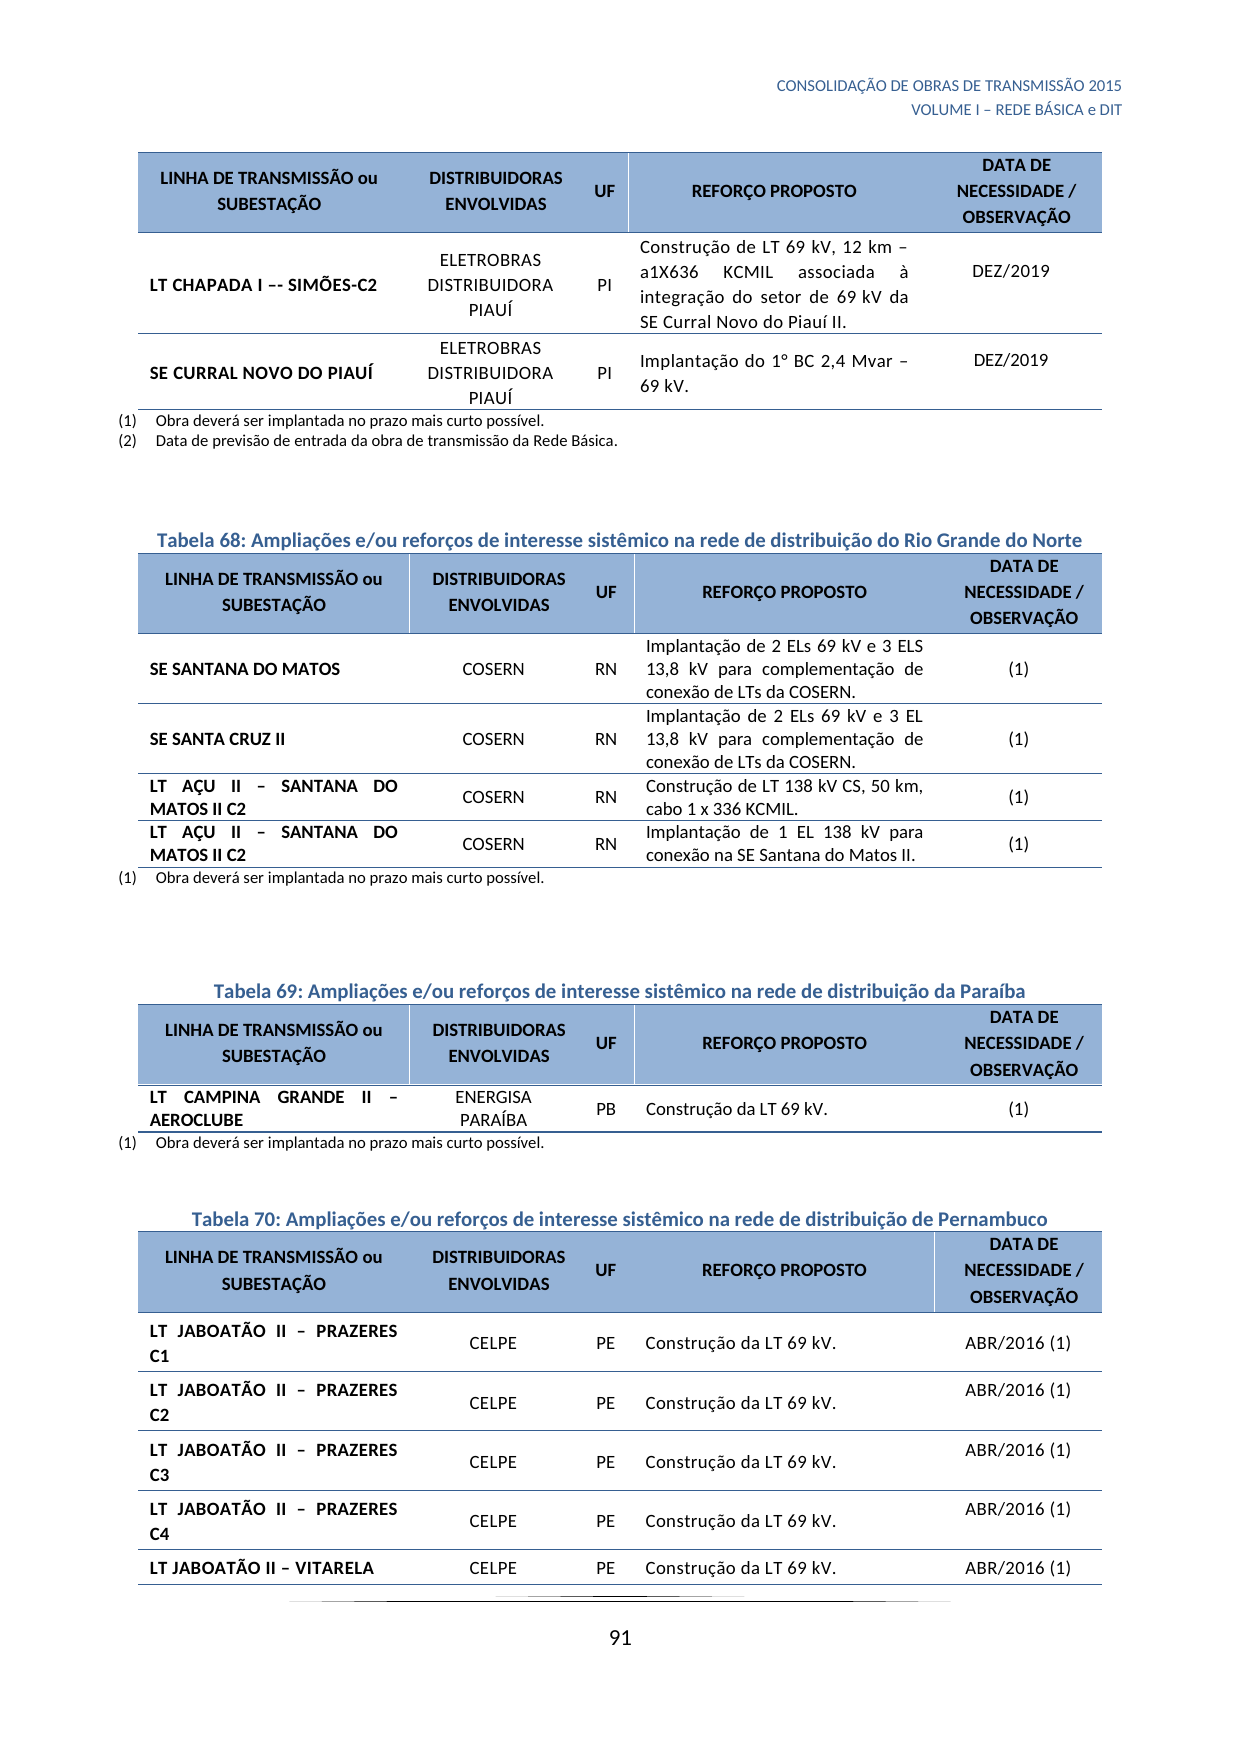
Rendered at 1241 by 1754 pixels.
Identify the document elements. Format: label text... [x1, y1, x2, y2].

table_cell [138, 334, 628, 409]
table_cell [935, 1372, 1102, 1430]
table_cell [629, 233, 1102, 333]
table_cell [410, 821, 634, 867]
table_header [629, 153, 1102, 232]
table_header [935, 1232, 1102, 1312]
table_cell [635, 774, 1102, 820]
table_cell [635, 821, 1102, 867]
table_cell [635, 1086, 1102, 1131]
list Obra deverá ser implantada no prazo mais curto possível. [118, 868, 1122, 888]
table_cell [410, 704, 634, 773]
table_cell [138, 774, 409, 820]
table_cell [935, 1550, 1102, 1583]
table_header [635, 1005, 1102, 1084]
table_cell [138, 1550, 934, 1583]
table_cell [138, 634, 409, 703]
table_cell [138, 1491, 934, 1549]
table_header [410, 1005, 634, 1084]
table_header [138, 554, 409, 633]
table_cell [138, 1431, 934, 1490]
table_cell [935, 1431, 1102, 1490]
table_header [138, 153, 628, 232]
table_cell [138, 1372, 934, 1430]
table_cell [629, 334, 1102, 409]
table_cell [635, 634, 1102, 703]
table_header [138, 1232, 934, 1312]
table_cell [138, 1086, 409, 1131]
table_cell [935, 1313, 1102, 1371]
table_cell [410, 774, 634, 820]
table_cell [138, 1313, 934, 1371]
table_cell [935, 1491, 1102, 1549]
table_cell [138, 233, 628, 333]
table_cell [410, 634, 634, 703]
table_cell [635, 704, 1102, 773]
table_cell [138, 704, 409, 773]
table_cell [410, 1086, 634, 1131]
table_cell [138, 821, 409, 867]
list Obra deverá ser implantada no prazo mais curto possível. [118, 1132, 1122, 1153]
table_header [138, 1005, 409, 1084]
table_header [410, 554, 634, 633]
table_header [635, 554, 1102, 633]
list Data de previsão de entrada da obra de transmissão da Rede Básica. [118, 431, 1122, 451]
list Obra deverá ser implantada no prazo mais curto possível. [118, 410, 1122, 431]
